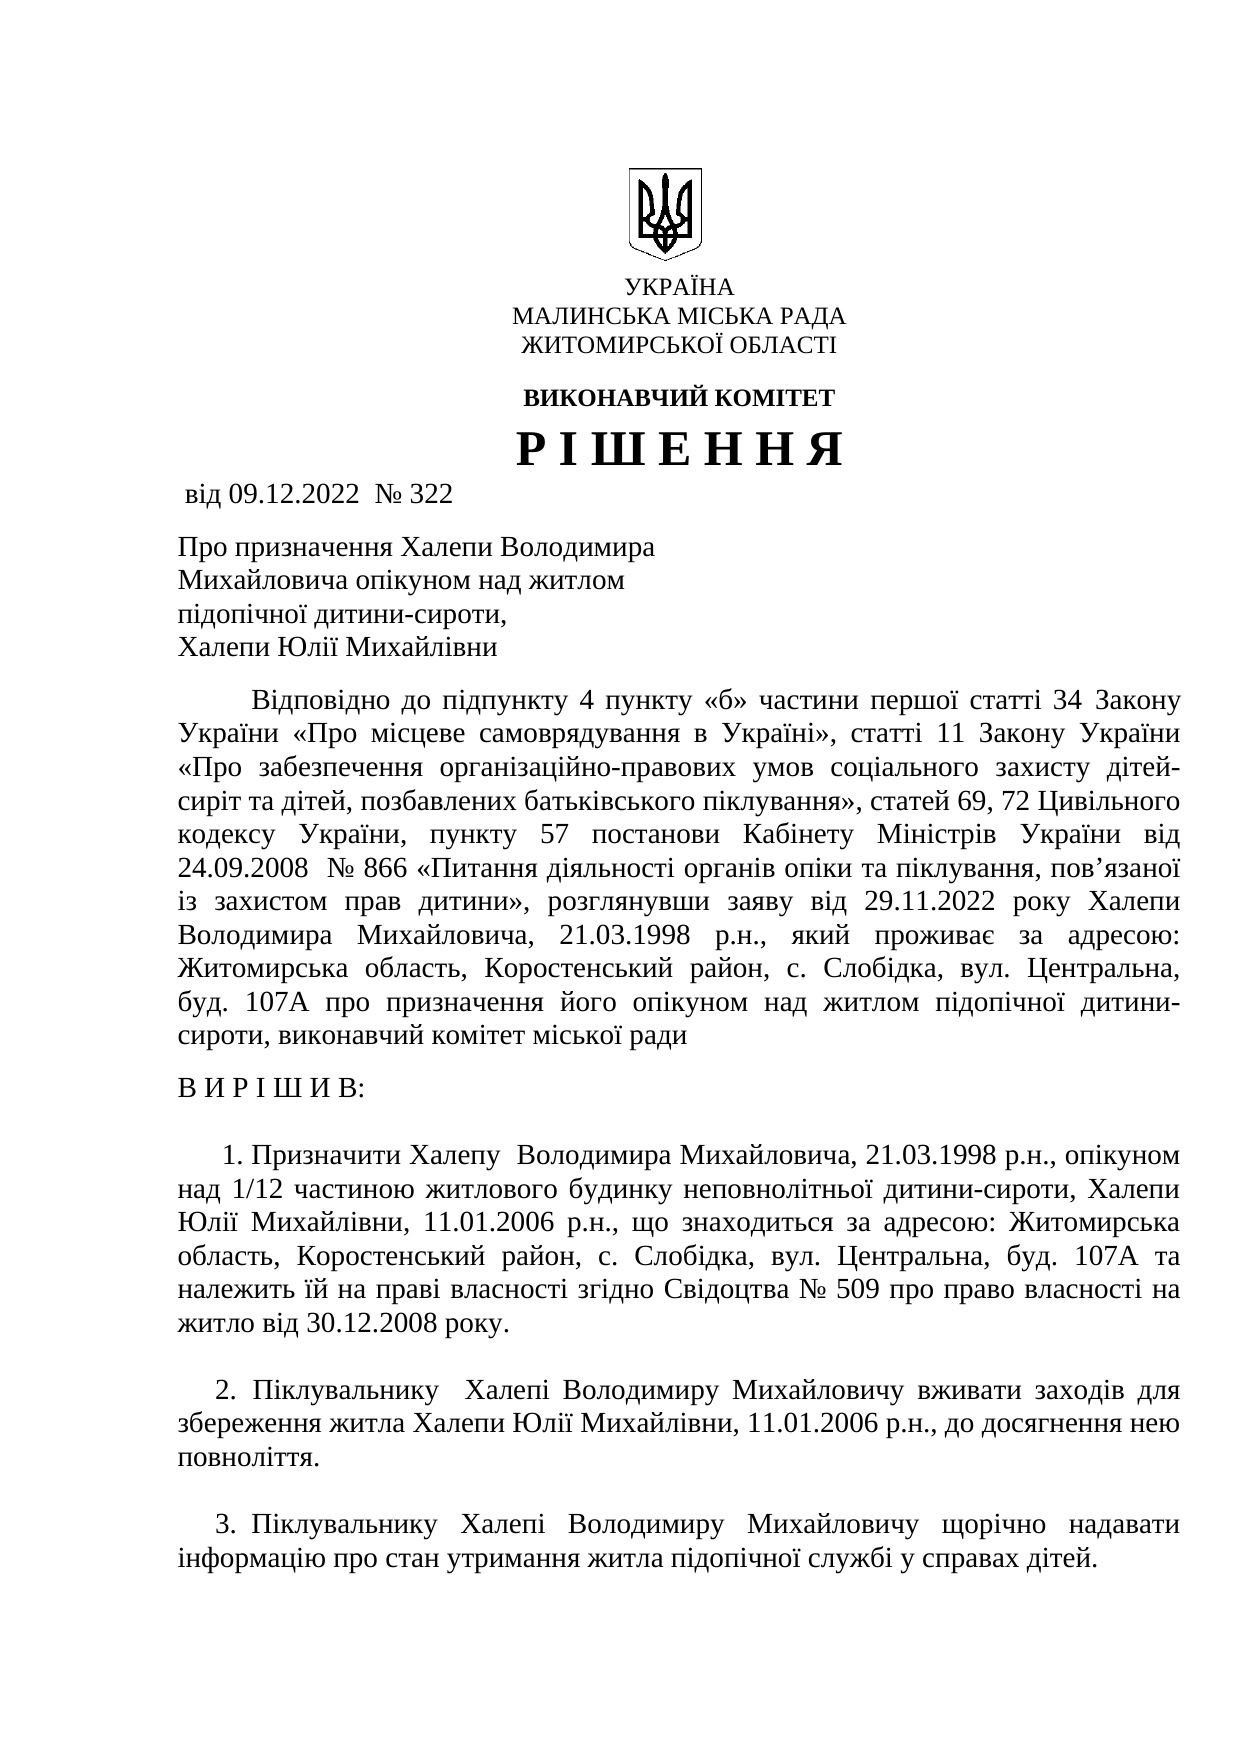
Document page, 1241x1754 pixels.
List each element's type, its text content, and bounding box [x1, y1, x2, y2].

text ЖИТОМИРСЬКОЇ ОБЛАСТІ [177, 330, 1181, 358]
list Піклувальнику Халепі Володимиру Михайловичу вживати заходів для збереження житла Халепи Юлії Михайлівни, 11.01.2006 р.н., до досягнення нею повноліття. [177, 1372, 1181, 1473]
text УКРАЇНА [177, 272, 1181, 301]
subtitle Р І Ш Е Н Н Я [177, 418, 1181, 476]
picture [627, 167, 703, 262]
text В И Р І Ш И В: [177, 1070, 1181, 1104]
text МАЛИНСЬКА МІСЬКА РАДА [177, 301, 1181, 330]
list Призначити Халепу Володимира Михайловича, 21.03.1998 р.н., опікуном над 1/12 частиною житлового будинку неповнолітньої дитини-сироти, Халепи Юлії Михайлівни, 11.01.2006 р.н., що знаходиться за адресою: Житомирська область, Коростенський район, с. Слобідка, вул. Центральна, буд. 107А та належить їй на праві власності згідно Свідоцтва № 509 про право власності на житло від 30.12.2008 року. [177, 1137, 1181, 1338]
text Халепи Юлії Михайлівни [177, 629, 1181, 663]
text від 09.12.2022 № 322 [177, 476, 1181, 509]
text Про призначення Халепи Володимира [177, 529, 1181, 562]
text ВИКОНАВЧИЙ КОМІТЕТ [177, 383, 1181, 412]
text підопічної дитини-сироти, [177, 596, 1181, 629]
text Михайловича опікуном над житлом [177, 562, 1181, 596]
list Піклувальнику Халепі Володимиру Михайловичу щорічно надавати інформацію про стан утримання житла підопічної службі у справах дітей. [177, 1506, 1181, 1573]
text Відповідно до підпункту 4 пункту «б» частини першої статті 34 Закону України «Про місцеве самоврядування в Україні», статті 11 Закону України «Про забезпечення організаційно-правових умов соціального захисту дітей-сиріт та дітей, позбавлених батьківського піклування», статей 69, 72 Цивільного кодексу України, пункту 57 постанови Кабінету Міністрів України від 24.09.2008 № 866 «Питання діяльності органів опіки та піклування, пов’язаної із захистом прав дитини», розглянувши заяву від 29.11.2022 року Халепи Володимира Михайловича, 21.03.1998 р.н., який проживає за адресою: Житомирська область, Коростенський район, с. Слобідка, вул. Центральна, буд. 107А про призначення його опікуном над житлом підопічної дитини-сироти, виконавчий комітет міської ради [177, 682, 1181, 1051]
